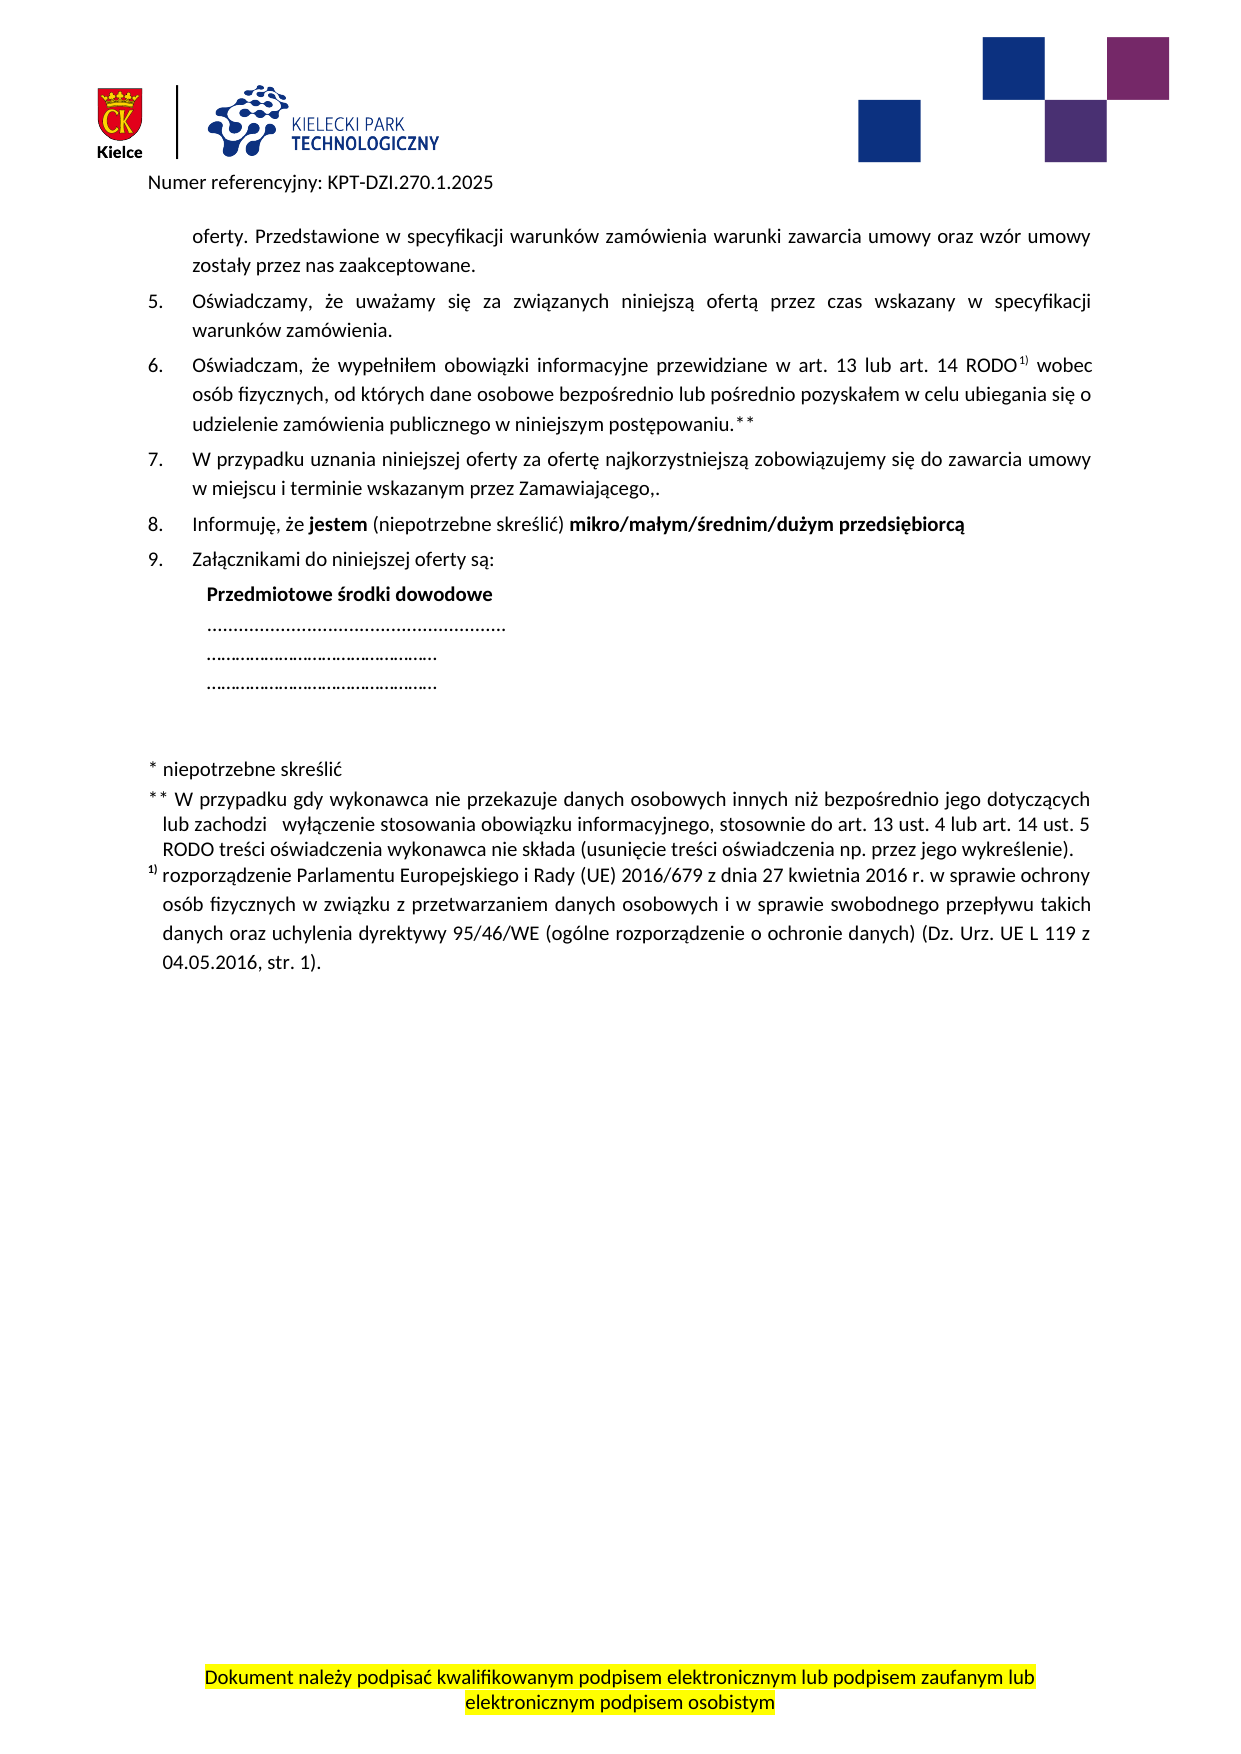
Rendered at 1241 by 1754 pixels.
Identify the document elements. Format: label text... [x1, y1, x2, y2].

list Przedmiotowe środki dowodowe [207, 582, 1093, 607]
list Oświadczam, że wypełniłem obowiązki informacyjne przewidziane w art. 13 lub art. 14 RODO1) wobec osób fizycznych, od których dane osobowe bezpośrednio lub pośrednio pozyskałem w celu ubiegania się o udzielenie zamówienia publicznego w niniejszym postępowaniu.** [148, 352, 1093, 436]
list ** W przypadku gdy wykonawca nie przekazuje danych osobowych innych niż bezpośrednio jego dotyczących lub zachodzi wyłączenie stosowania obowiązku informacyjnego, stosownie do art. 13 ust. 4 lub art. 14 ust. 5 RODO treści oświadczenia wykonawca nie składa (usunięcie treści oświadczenia np. przez jego wykreślenie). [148, 786, 1093, 862]
list ………………………………………… [207, 640, 1093, 665]
list Załącznikami do niniejszej oferty są: [148, 546, 1093, 572]
list Informuję, że jestem (niepotrzebne skreślić) mikro/małym/średnim/dużym przedsiębiorcą [148, 511, 1093, 536]
list Oświadczamy, że uważamy się za związanych niniejszą ofertą przez czas wskazany w specyfikacji warunków zamówienia. [148, 288, 1093, 342]
list * niepotrzebne skreślić [148, 757, 1093, 782]
list 1) rozporządzenie Parlamentu Europejskiego i Rady (UE) 2016/679 z dnia 27 kwietnia 2016 r. w sprawie ochrony osób fizycznych w związku z przetwarzaniem danych osobowych i w sprawie swobodnego przepływu takich danych oraz uchylenia dyrektywy 95/46/WE (ogólne rozporządzenie o ochronie danych) (Dz. Urz. UE L 119 z 04.05.2016, str. 1). [148, 862, 1093, 975]
list ………………………………………… [207, 669, 1093, 694]
list ......................................................... [207, 611, 1093, 636]
picture [87, 28, 1175, 166]
list W przypadku uznania niniejszej oferty za ofertę najkorzystniejszą zobowiązujemy się do zawarcia umowy w miejscu i terminie wskazanym przez Zamawiającego,. [148, 446, 1093, 501]
